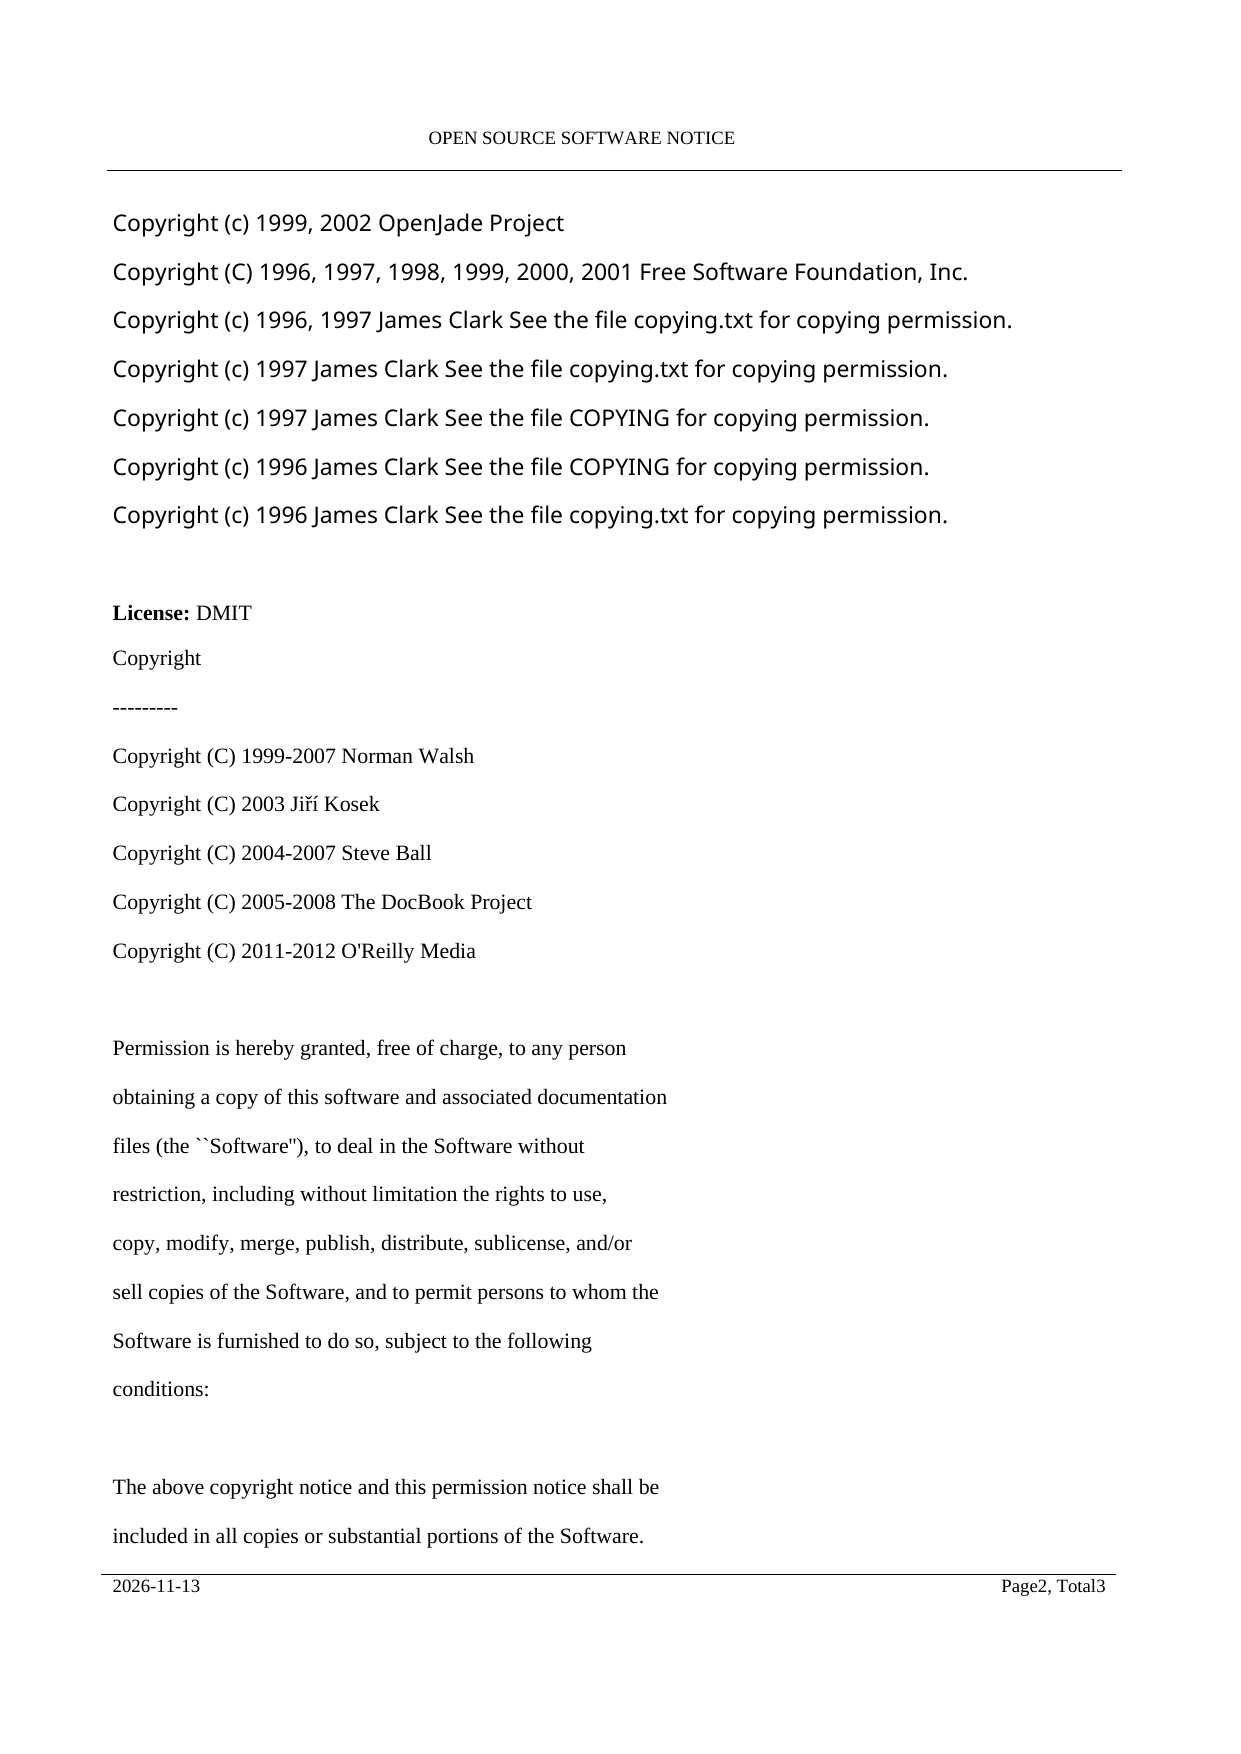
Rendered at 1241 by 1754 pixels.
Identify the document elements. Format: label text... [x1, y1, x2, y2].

text License: DMIT [112, 596, 1128, 629]
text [112, 206, 1128, 580]
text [112, 641, 1128, 1551]
